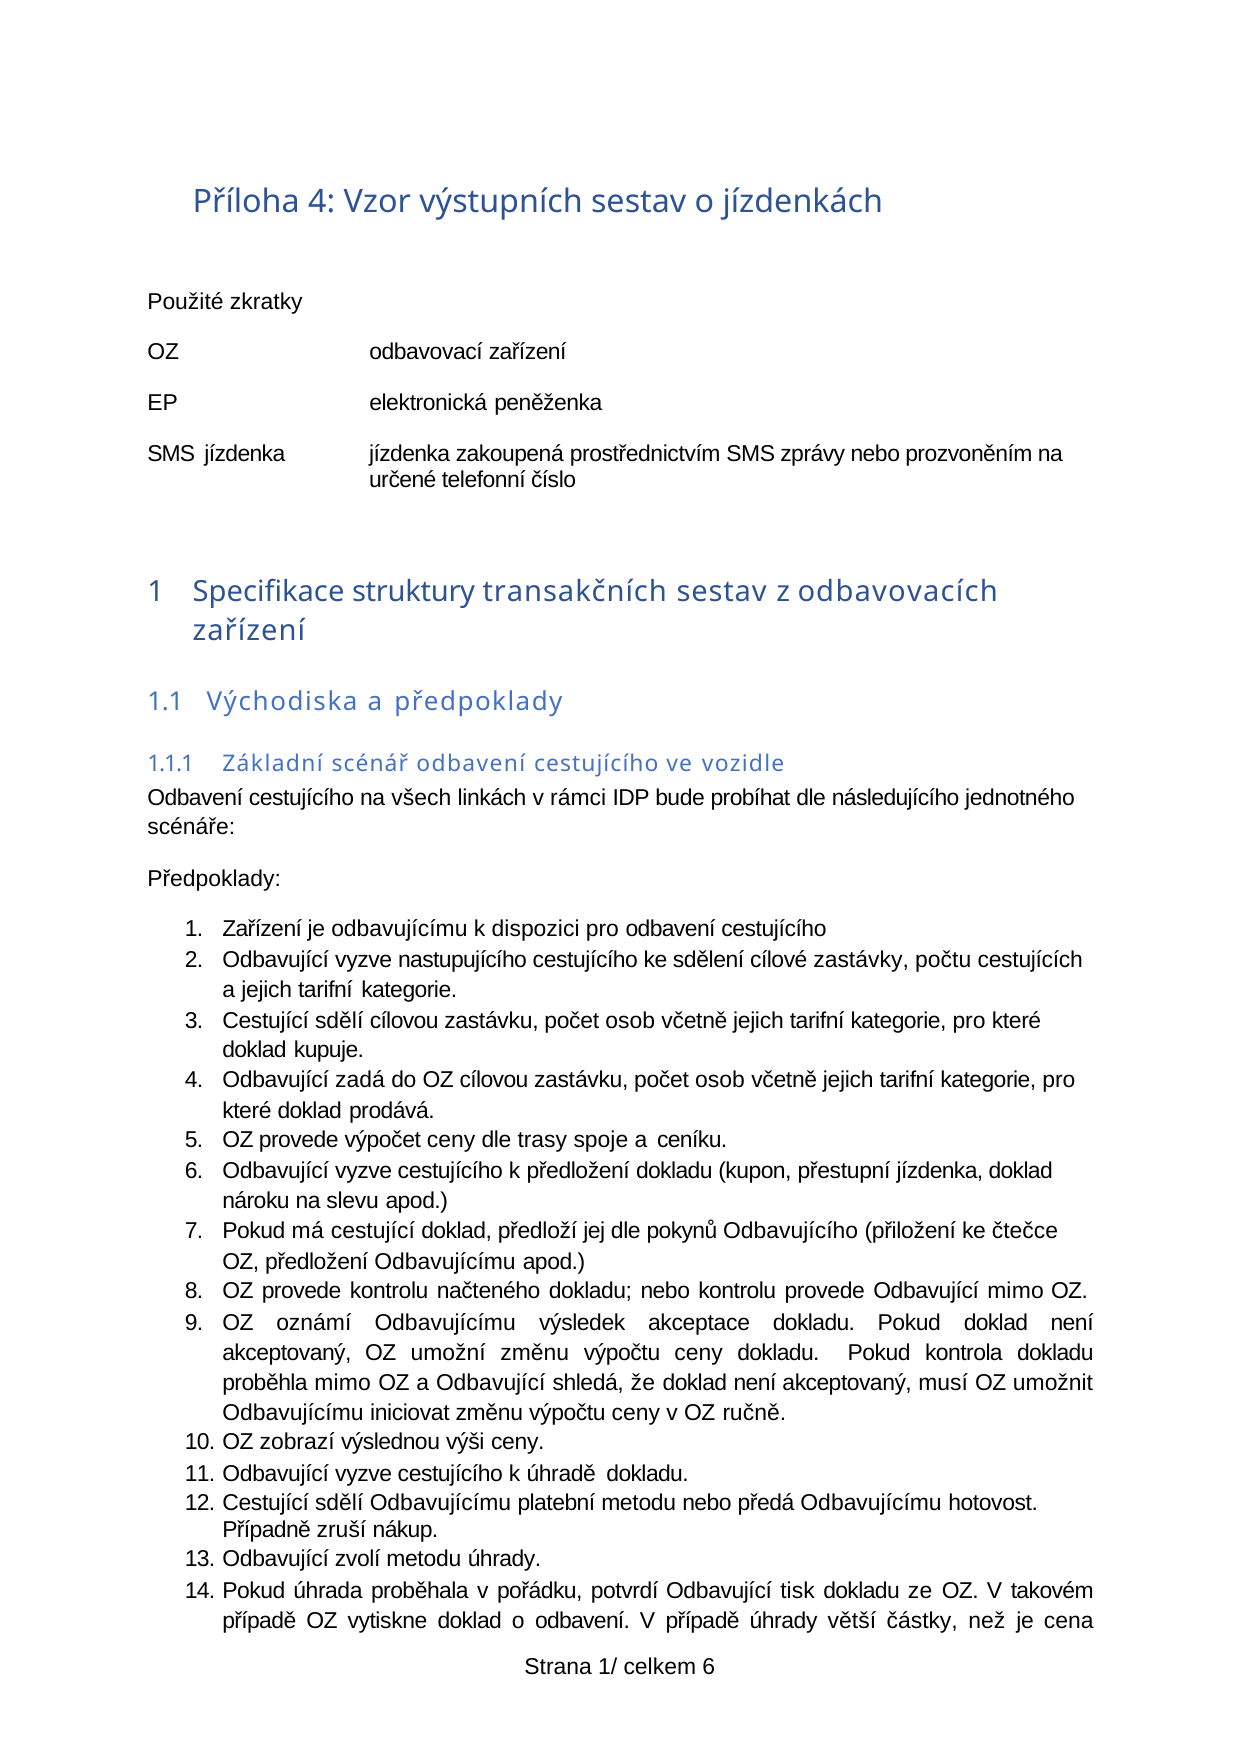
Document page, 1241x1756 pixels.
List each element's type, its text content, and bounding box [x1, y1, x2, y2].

list Cestující sdělí cílovou zastávku, počet osob včetně jejich tarifní kategorie, pro které doklad kupuje. [184, 1007, 1092, 1063]
list Odbavující zadá do OZ cílovou zastávku, počet osob včetně jejich tarifní kategorie, pro které doklad prodává. [184, 1066, 1092, 1123]
list Základní scénář odbavení cestujícího ve vozidle [147, 747, 1105, 778]
text Použité zkratky [147, 288, 1105, 314]
list OZ provede kontrolu načteného dokladu; nebo kontrolu provede Odbavující mimo OZ. [184, 1279, 1105, 1303]
list Odbavující vyzve cestujícího k úhradě dokladu. [184, 1460, 1105, 1486]
list Specifikace struktury transakčních sestav z odbavovacích zařízení [147, 570, 1105, 649]
text EP elektronická peněženka [147, 389, 841, 416]
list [184, 1577, 1094, 1633]
list OZ zobrazí výslednou výši ceny. [184, 1429, 1105, 1455]
list OZ oznámí Odbavujícímu výsledek akceptace dokladu. Pokud doklad není akceptovaný, OZ umožní změnu výpočtu ceny dokladu. Pokud kontrola dokladu proběhla mimo OZ a Odbavující shledá, že doklad není akceptovaný, musí OZ umožnit Odbavujícímu iniciovat změnu výpočtu ceny v OZ ručně. [184, 1308, 1094, 1425]
text Odbavení cestujícího na všech linkách v rámci IDP bude probíhat dle následujícího jednotného scénáře: [147, 783, 1105, 839]
list Zařízení je odbavujícímu k dispozici pro odbavení cestujícího [184, 914, 1105, 941]
subtitle Východiska a předpoklady [147, 683, 1105, 718]
list Odbavující vyzve cestujícího k předložení dokladu (kupon, přestupní jízdenka, doklad nároku na slevu apod.) [184, 1157, 1091, 1213]
text OZ odbavovací zařízení [147, 338, 841, 364]
text Příloha 4: Vzor výstupních sestav o jízdenkách [192, 178, 1105, 222]
text Předpoklady: [147, 864, 1105, 891]
list Pokud má cestující doklad, předloží jej dle pokynů Odbavujícího (přiložení ke čtečce OZ, předložení Odbavujícímu apod.) [184, 1217, 1092, 1274]
list Odbavující zvolí metodu úhrady. [184, 1545, 1105, 1572]
list Cestující sdělí Odbavujícímu platební metodu nebo předá Odbavujícímu hotovost. Případně zruší nákup. [184, 1489, 1105, 1542]
list OZ provede výpočet ceny dle trasy spoje a ceníku. [184, 1128, 1105, 1153]
list Odbavující vyzve nastupujícího cestujícího ke sdělení cílové zastávky, počtu cestujících a jejich tarifní kategorie. [184, 946, 1093, 1002]
text SMS jízdenka jízdenka zakoupená prostřednictvím SMS zprávy nebo prozvoněním na určené telefonní číslo [147, 441, 1105, 493]
